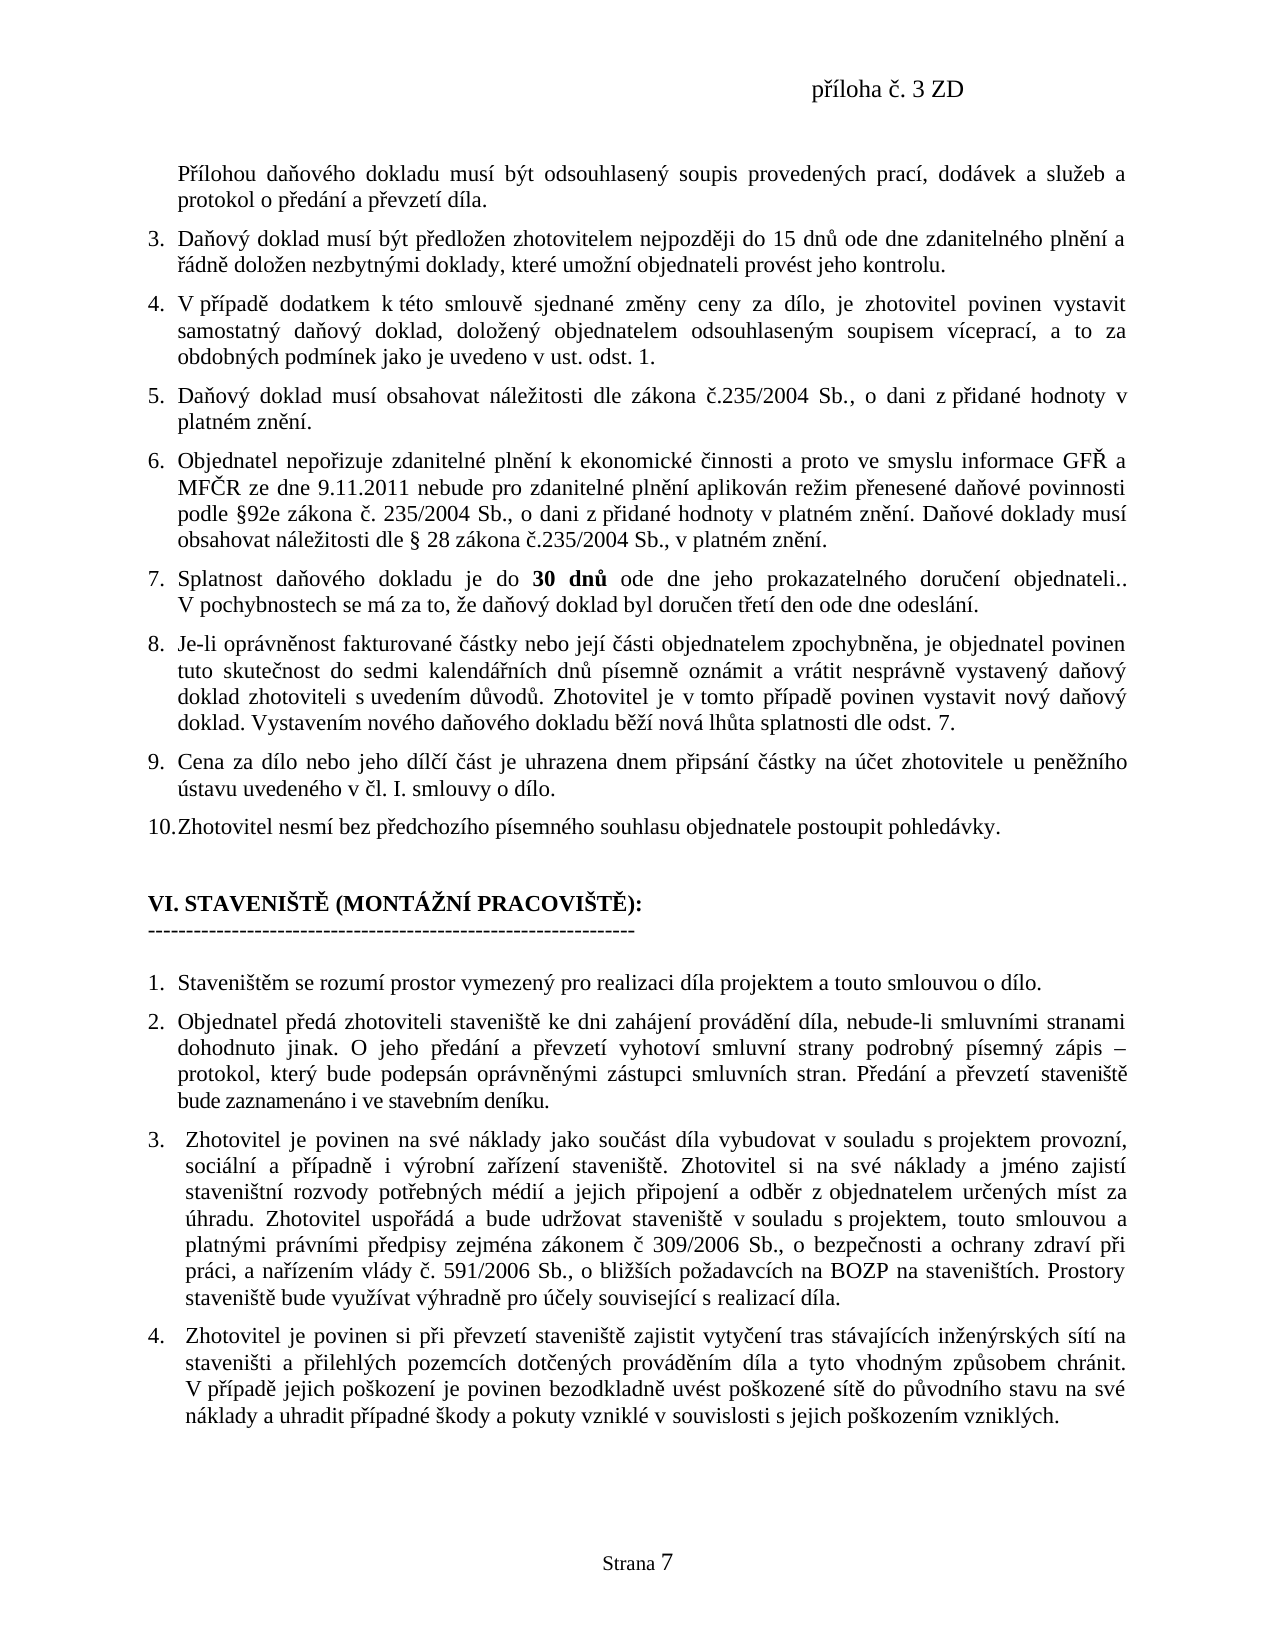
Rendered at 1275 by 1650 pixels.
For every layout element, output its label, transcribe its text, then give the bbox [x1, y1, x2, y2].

list Zhotovitel je povinen na své náklady jako součást díla vybudovat v souladu s projektem provozní, sociální a případně i výrobní zařízení staveniště. Zhotovitel si na své náklady a jméno zajistí staveništní rozvody potřebných médií a jejich připojení a odběr z objednatelem určených míst za úhradu. Zhotovitel uspořádá a bude udržovat staveniště v souladu s projektem, touto smlouvou a platnými právními předpisy zejména zákonem č 309/2006 Sb., o bezpečnosti a ochrany zdraví při práci, a nařízením vlády č. 591/2006 Sb., o bližších požadavcích na BOZP na staveništích. Prostory staveniště bude využívat výhradně pro účely související s realizací díla. [148, 1126, 1127, 1310]
list V případě dodatkem k této smlouvě sjednané změny ceny za dílo, je zhotovitel povinen vystavit samostatný daňový doklad, doložený objednatelem odsouhlaseným soupisem víceprací, a to za obdobných podmínek jako je uvedeno v ust. odst. 1. [148, 290, 1127, 369]
list Splatnost daňového dokladu je do 30 dnů ode dne jeho prokazatelného doručení objednateli.. V pochybnostech se má za to, že daňový doklad byl doručen třetí den ode dne odeslání. [148, 565, 1127, 618]
list Je-li oprávněnost fakturované částky nebo její části objednatelem zpochybněna, je objednatel povinen tuto skutečnost do sedmi kalendářních dnů písemně oznámit a vrátit nesprávně vystavený daňový doklad zhotoviteli s uvedením důvodů. Zhotovitel je v tomto případě povinen vystavit nový daňový doklad. Vystavením nového daňového dokladu běží nová lhůta splatnosti dle odst. 7. [148, 630, 1127, 736]
list Zhotovitel je povinen si při převzetí staveniště zajistit vytyčení tras stávajících inženýrských sítí na staveništi a přilehlých pozemcích dotčených prováděním díla a tyto vhodným způsobem chránit. V případě jejich poškození je povinen bezodkladně uvést poškozené sítě do původního stavu na své náklady a uhradit případné škody a pokuty vzniklé v souvislosti s jejich poškozením vzniklých. [148, 1323, 1127, 1428]
list Zhotovitel nesmí bez předchozího písemného souhlasu objednatele postoupit pohledávky. [148, 813, 1127, 840]
list Objednatel nepořizuje zdanitelné plnění k ekonomické činnosti a proto ve smyslu informace GFŘ a MFČR ze dne 9.11.2011 nebude pro zdanitelné plnění aplikován režim přenesené daňové povinnosti podle §92e zákona č. 235/2004 Sb., o dani z přidané hodnoty v platném znění. Daňové doklady musí obsahovat náležitosti dle § 28 zákona č.235/2004 Sb., v platném znění. [148, 447, 1127, 553]
text Přílohou daňového dokladu musí být odsouhlasený soupis provedených prací, dodávek a služeb a protokol o předání a převzetí díla. [177, 160, 1127, 213]
list Daňový doklad musí být předložen zhotovitelem nejpozději do 15 dnů ode dne zdanitelného plnění a řádně doložen nezbytnými doklady, které umožní objednateli provést jeho kontrolu. [148, 225, 1127, 278]
list Daňový doklad musí obsahovat náležitosti dle zákona č.235/2004 Sb., o dani z přidané hodnoty v platném znění. [148, 382, 1127, 435]
text 1. Staveništěm se rozumí prostor vymezený pro realizaci díla projektem a touto smlouvou o dílo. [148, 969, 1127, 995]
list Cena za dílo nebo jeho dílčí část je uhrazena dnem připsání částky na účet zhotovitele u peněžního ústavu uvedeného v čl. I. smlouvy o dílo. [148, 748, 1127, 801]
list Objednatel předá zhotoviteli staveniště ke dni zahájení provádění díla, nebude-li smluvními stranami dohodnuto jinak. O jeho předání a převzetí vyhotoví smluvní strany podrobný písemný zápis – protokol, který bude podepsán oprávněnými zástupci smluvních stran. Předání a převzetí staveniště bude zaznamenáno i ve stavebním deníku. [148, 1008, 1127, 1113]
text VI. STAVENIŠTĚ (MONTÁŽNÍ PRACOVIŠTĚ): [148, 890, 1137, 916]
text ---------------------------------------------------------------- [148, 916, 1137, 942]
